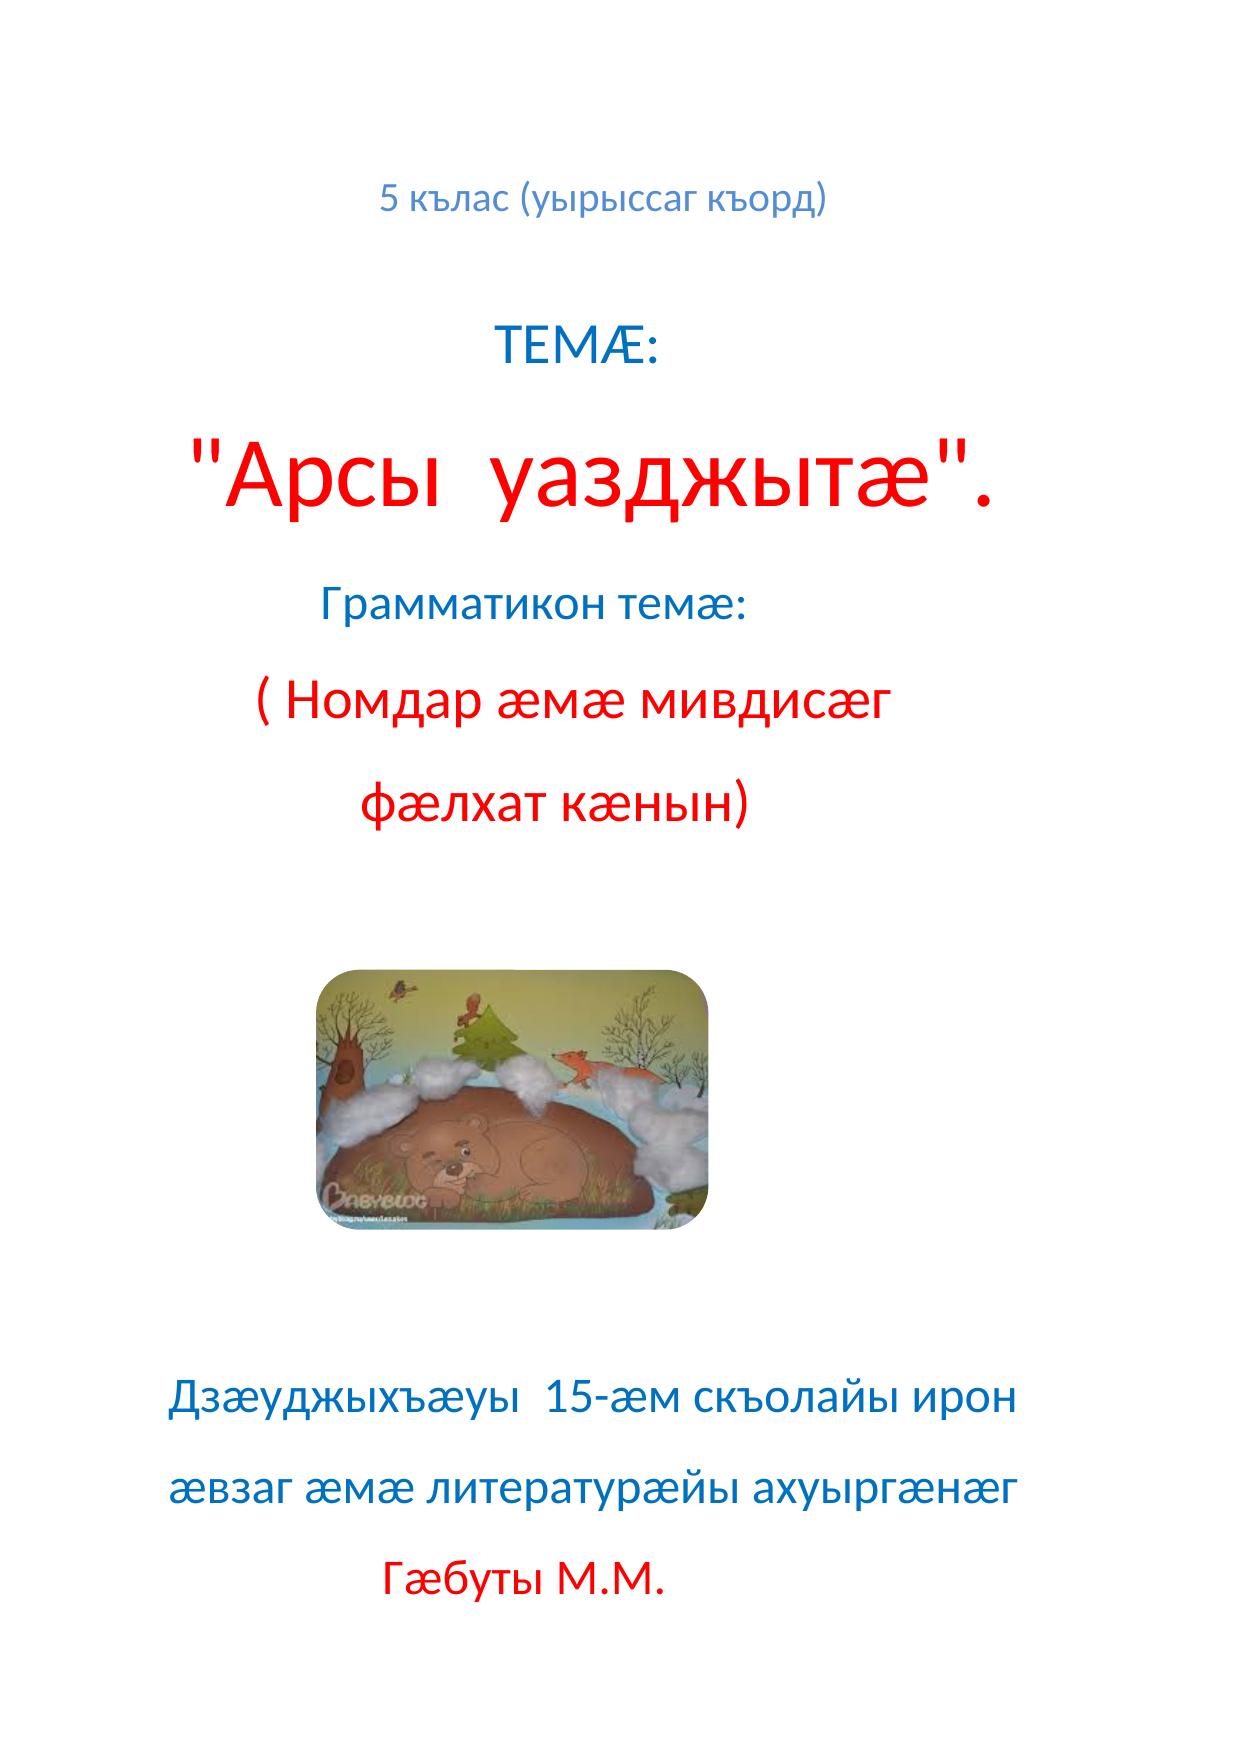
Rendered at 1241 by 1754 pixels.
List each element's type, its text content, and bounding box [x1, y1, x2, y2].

text ТЕМÆ: [89, 307, 1152, 378]
text 5 кълас (уырыссаг къорд) [89, 171, 1152, 222]
picture [316, 969, 709, 1230]
text ( Номдар æмæ мивдисæг [89, 662, 1152, 733]
text Грамматикон темæ: [89, 571, 1152, 632]
text "Арсы уазджытæ". [89, 409, 1152, 532]
text Гæбуты М.М. [89, 1546, 1152, 1607]
text Дзæуджыхъæуы 15-æм скъолайы ирон [89, 1364, 1152, 1425]
text фæлхат кæнын) [89, 764, 1152, 836]
text æвзаг æмæ литературæйы ахуыргæнæг [89, 1455, 1152, 1516]
